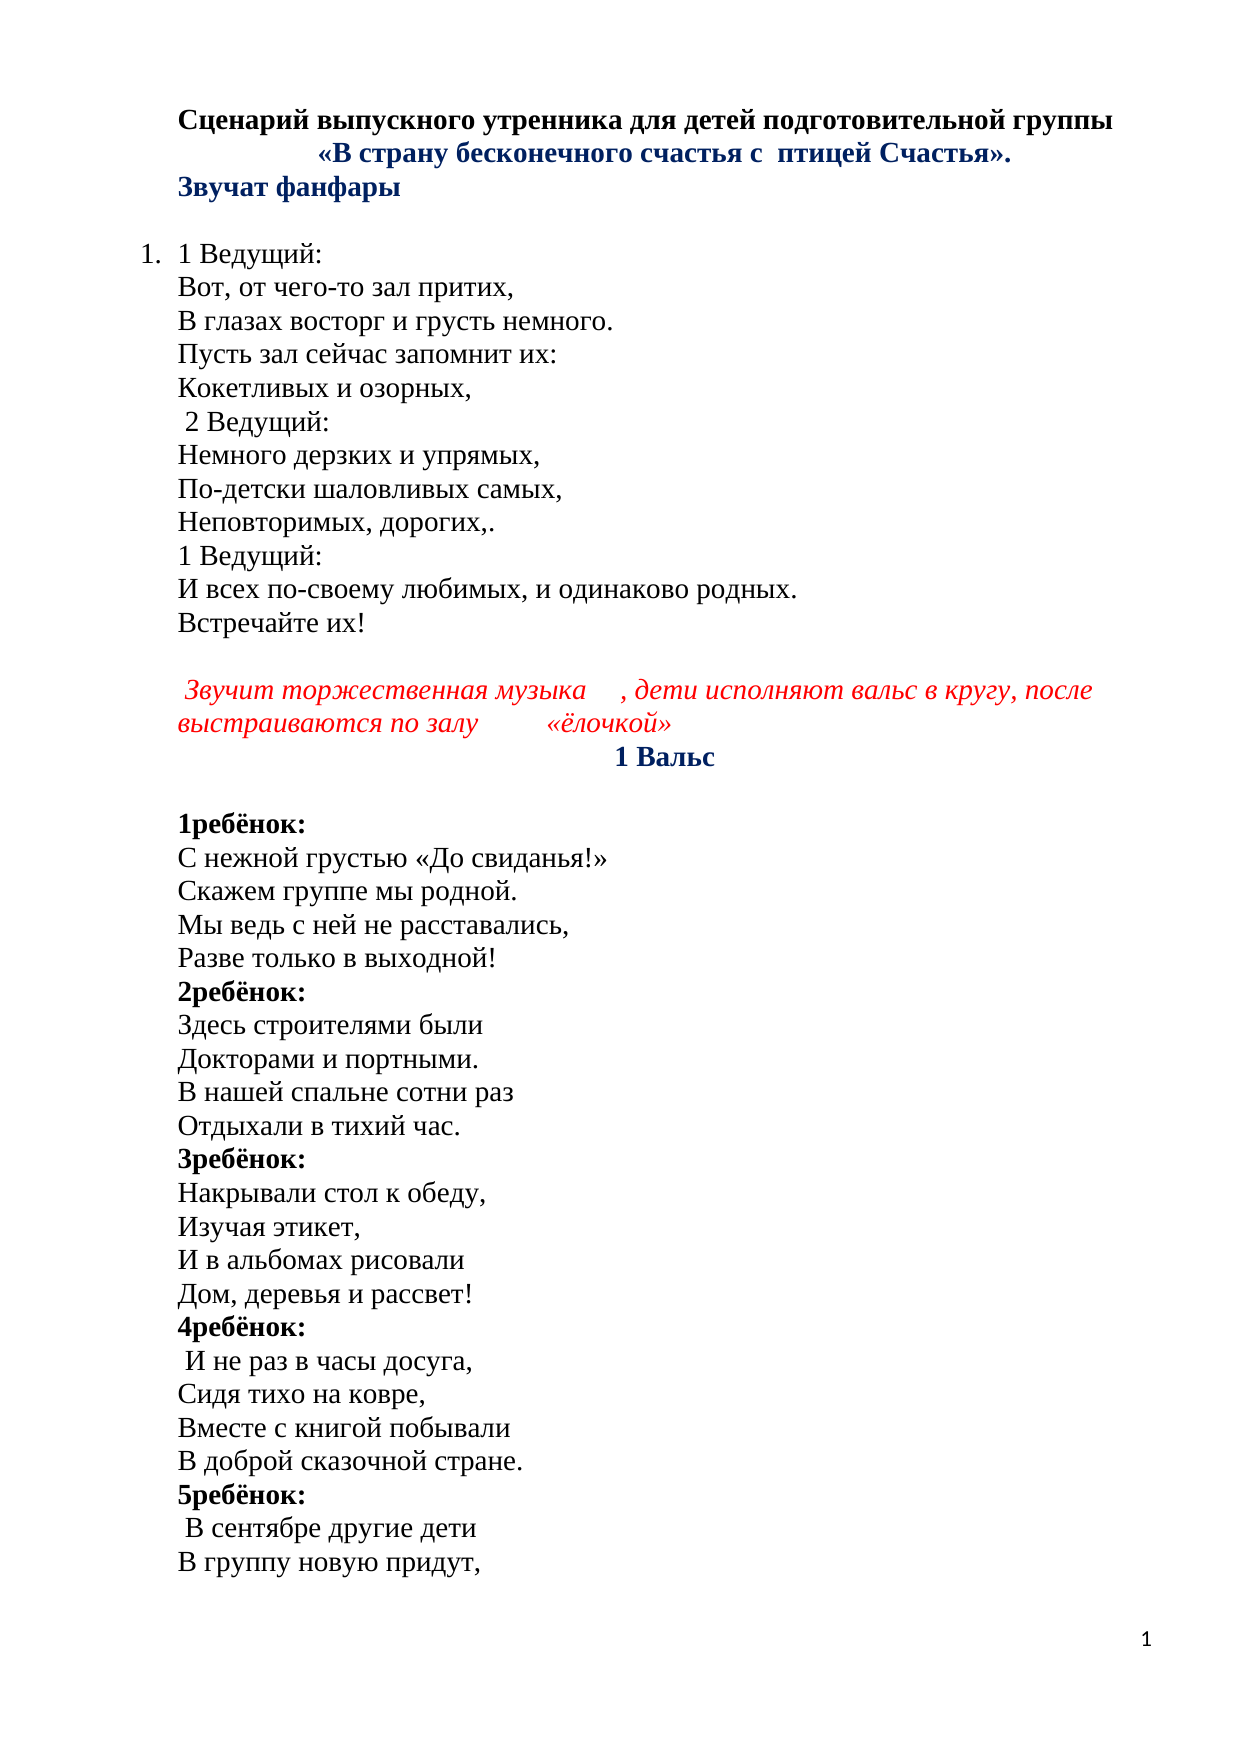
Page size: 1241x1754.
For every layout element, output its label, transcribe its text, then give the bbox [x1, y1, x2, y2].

list 1 Ведущий: [140, 236, 1152, 269]
text Звучат фанфары [177, 169, 1152, 202]
text Здесь строителями были Докторами и портными. В нашей спальне сотни раз Отдыхали в тихий час. [177, 1007, 1152, 1142]
text С нежной грустью «До свиданья!» Скажем группе мы родной. Мы ведь с ней не расставались, Разве только в выходной! 2ребёнок: [177, 840, 1152, 1007]
text 1 Ведущий: И всех по-своему любимых, и одинаково родных. Встречайте их! [177, 538, 1152, 638]
text Сценарий выпускного утренника для детей подготовительной группы [177, 102, 1152, 135]
text 1 Вальс [177, 739, 1152, 773]
text Вот, от чего-то зал притих, В глазах восторг и грусть немного. Пусть зал сейчас запомнит их: Кокетливых и озорных, 2 Ведущий: [177, 269, 1152, 437]
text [177, 1511, 1152, 1578]
text И не раз в часы досуга, Сидя тихо на ковре, Вместе с книгой побывали В доброй сказочной стране. 5ребёнок: [177, 1343, 1152, 1511]
text «В страну бесконечного счастья с птицей Счастья». [177, 135, 1152, 169]
text 3ребёнок: [177, 1142, 1152, 1175]
text Накрывали стол к обеду, Изучая этикет, И в альбомах рисовали Дом, деревья и рассвет! 4ребёнок: [177, 1175, 1152, 1343]
text Немного дерзких и упрямых, По-детски шаловливых самых, Неповторимых, дорогих,. [177, 437, 1152, 538]
text 1ребёнок: [177, 773, 1152, 840]
text Звучит торжественная музыка , дети исполняют вальс в кругу, после выстраиваются по залу «ёлочкой» [177, 638, 1152, 739]
